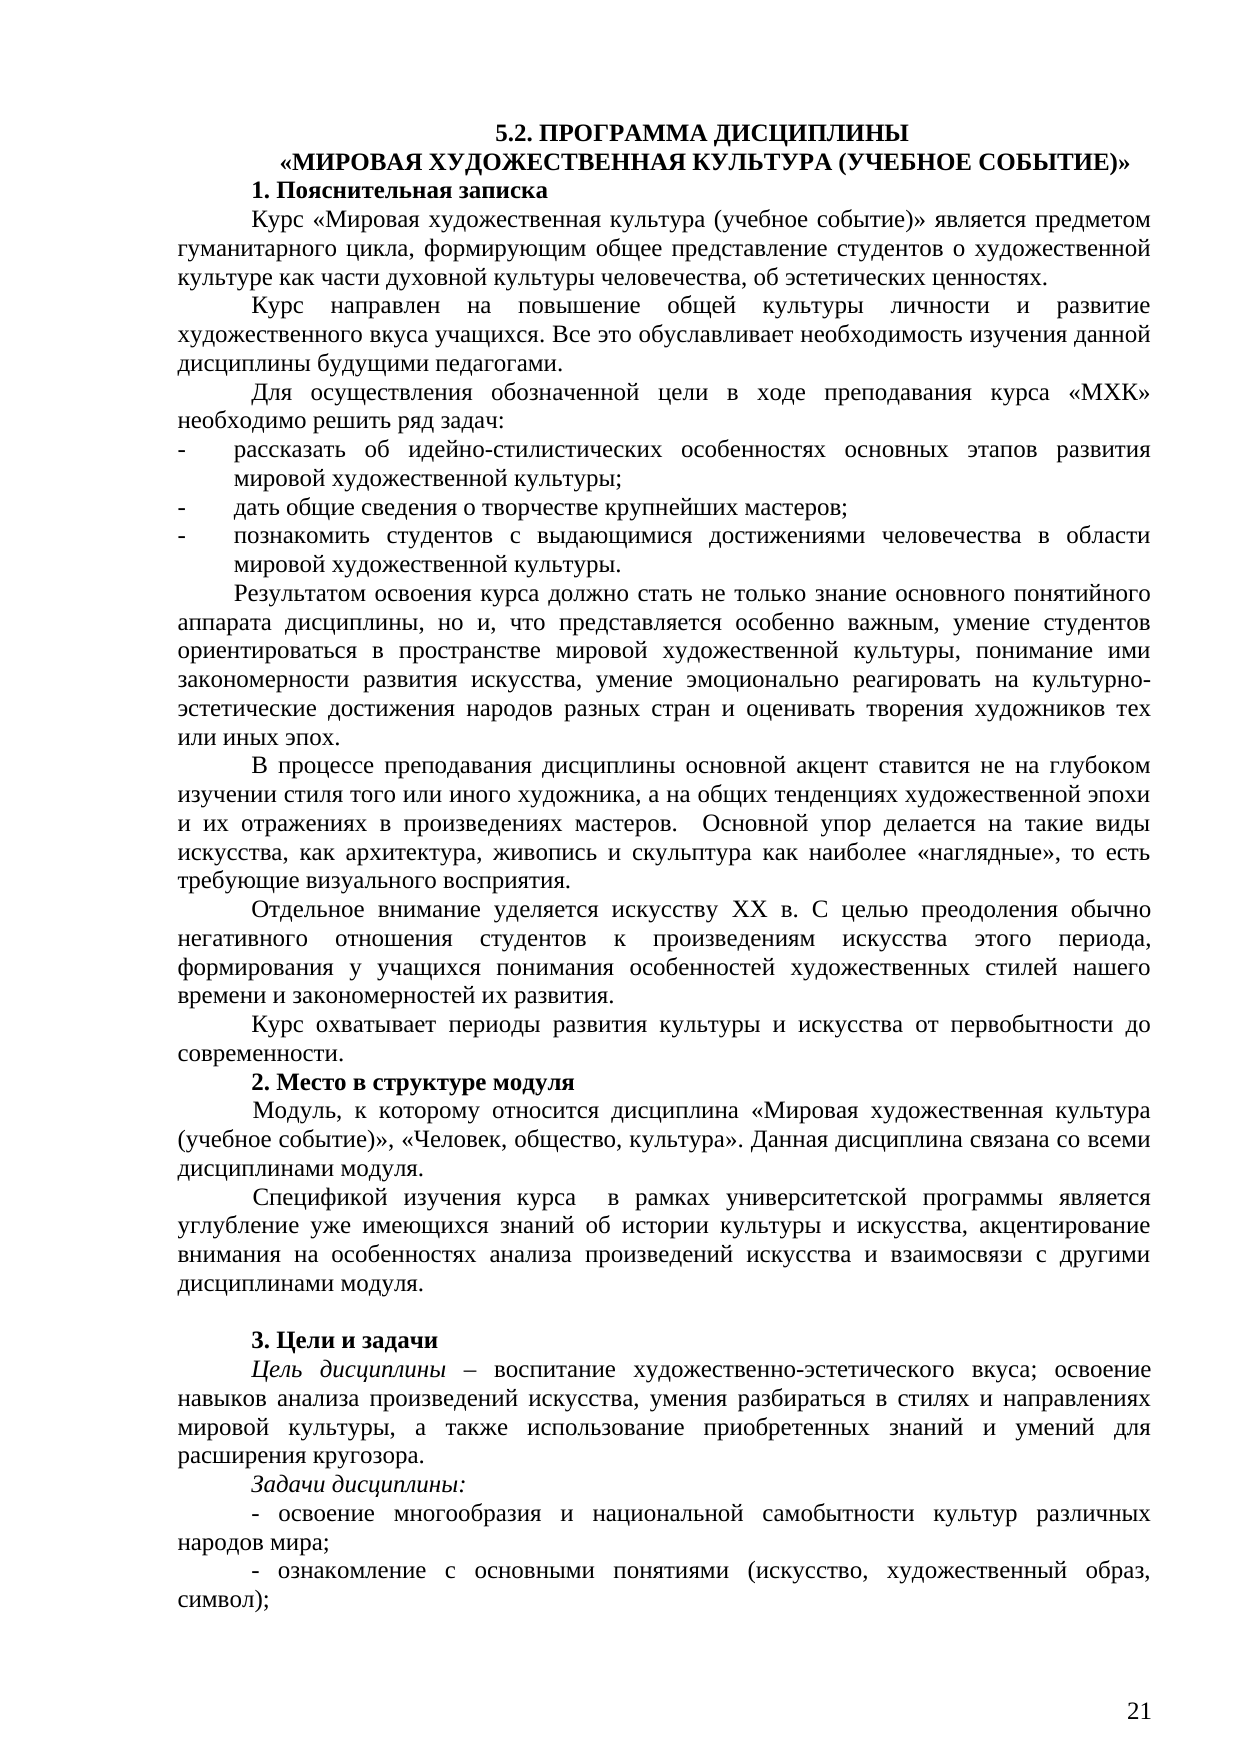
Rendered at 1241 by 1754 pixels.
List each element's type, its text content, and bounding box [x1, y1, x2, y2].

text - освоение многообразия и национальной самобытности культур различных народов мира; [177, 1498, 1152, 1556]
list дать общие сведения о творчестве крупнейших мастеров; [177, 492, 1152, 521]
text 2. Место в структуре модуля [177, 1067, 1152, 1096]
text Модуль, к которому относится дисциплина «Мировая художественная культура (учебное событие)», «Человек, общество, культура». Данная дисциплина связана со всеми дисциплинами модуля. [177, 1096, 1152, 1182]
text 1. Пояснительная записка [177, 176, 1152, 204]
text В процессе преподавания дисциплины основной акцент ставится не на глубоком изучении стиля того или иного художника, а на общих тенденциях художественной эпохи и их отражениях в произведениях мастеров. Основной упор делается на такие виды искусства, как архитектура, живопись и скульптура как наиболее «наглядные», то есть требующие визуального восприятия. [177, 751, 1152, 894]
text - ознакомление с основными понятиями (искусство, художественный образ, символ); [177, 1556, 1152, 1613]
subtitle «МИРОВАЯ ХУДОЖЕСТВЕННАЯ КУЛЬТУРА (УЧЕБНОЕ СОБЫТИЕ)» [177, 147, 1152, 176]
text Курс направлен на повышение общей культуры личности и развитие художественного вкуса учащихся. Все это обуславливает необходимость изучения данной дисциплины будущими педагогами. [177, 291, 1152, 377]
subtitle 5.2. ПРОГРАММА ДИСЦИПЛИНЫ [177, 118, 1152, 147]
text Курс охватывает периоды развития культуры и искусства от первобытности до современности. [177, 1009, 1152, 1067]
text Цель дисциплины – воспитание художественно-эстетического вкуса; освоение навыков анализа произведений искусства, умения разбираться в стилях и направлениях мировой культуры, а также использование приобретенных знаний и умений для расширения кругозора. [177, 1354, 1152, 1469]
text 3. Цели и задачи [177, 1326, 1152, 1354]
text Задачи дисциплины: [177, 1469, 1152, 1498]
text Курс «Мировая художественная культура (учебное событие)» является предметом гуманитарного цикла, формирующим общее представление студентов о художественной культуре как части духовной культуры человечества, об эстетических ценностях. [177, 204, 1152, 291]
list познакомить студентов с выдающимися достижениями человечества в области мировой художественной культуры. [177, 521, 1152, 578]
text Отдельное внимание уделяется искусству XX в. С целью преодоления обычно негативного отношения студентов к произведениям искусства этого периода, формирования у учащихся понимания особенностей художественных стилей нашего времени и закономерностей их развития. [177, 894, 1152, 1009]
text Результатом освоения курса должно стать не только знание основного понятийного аппарата дисциплины, но и, что представляется особенно важным, умение студентов ориентироваться в пространстве мировой художественной культуры, понимание ими закономерности развития искусства, умение эмоционально реагировать на культурно-эстетические достижения народов разных стран и оценивать творения художников тех или иных эпох. [177, 578, 1152, 751]
text Для осуществления обозначенной цели в ходе преподавания курса «МХК» необходимо решить ряд задач: [177, 377, 1152, 434]
text Спецификой изучения курса в рамках университетской программы является углубление уже имеющихся знаний об истории культуры и искусства, акцентирование внимания на особенностях анализа произведений искусства и взаимосвязи с другими дисциплинами модуля. [177, 1182, 1152, 1297]
list рассказать об идейно-стилистических особенностях основных этапов развития мировой художественной культуры; [177, 434, 1152, 492]
